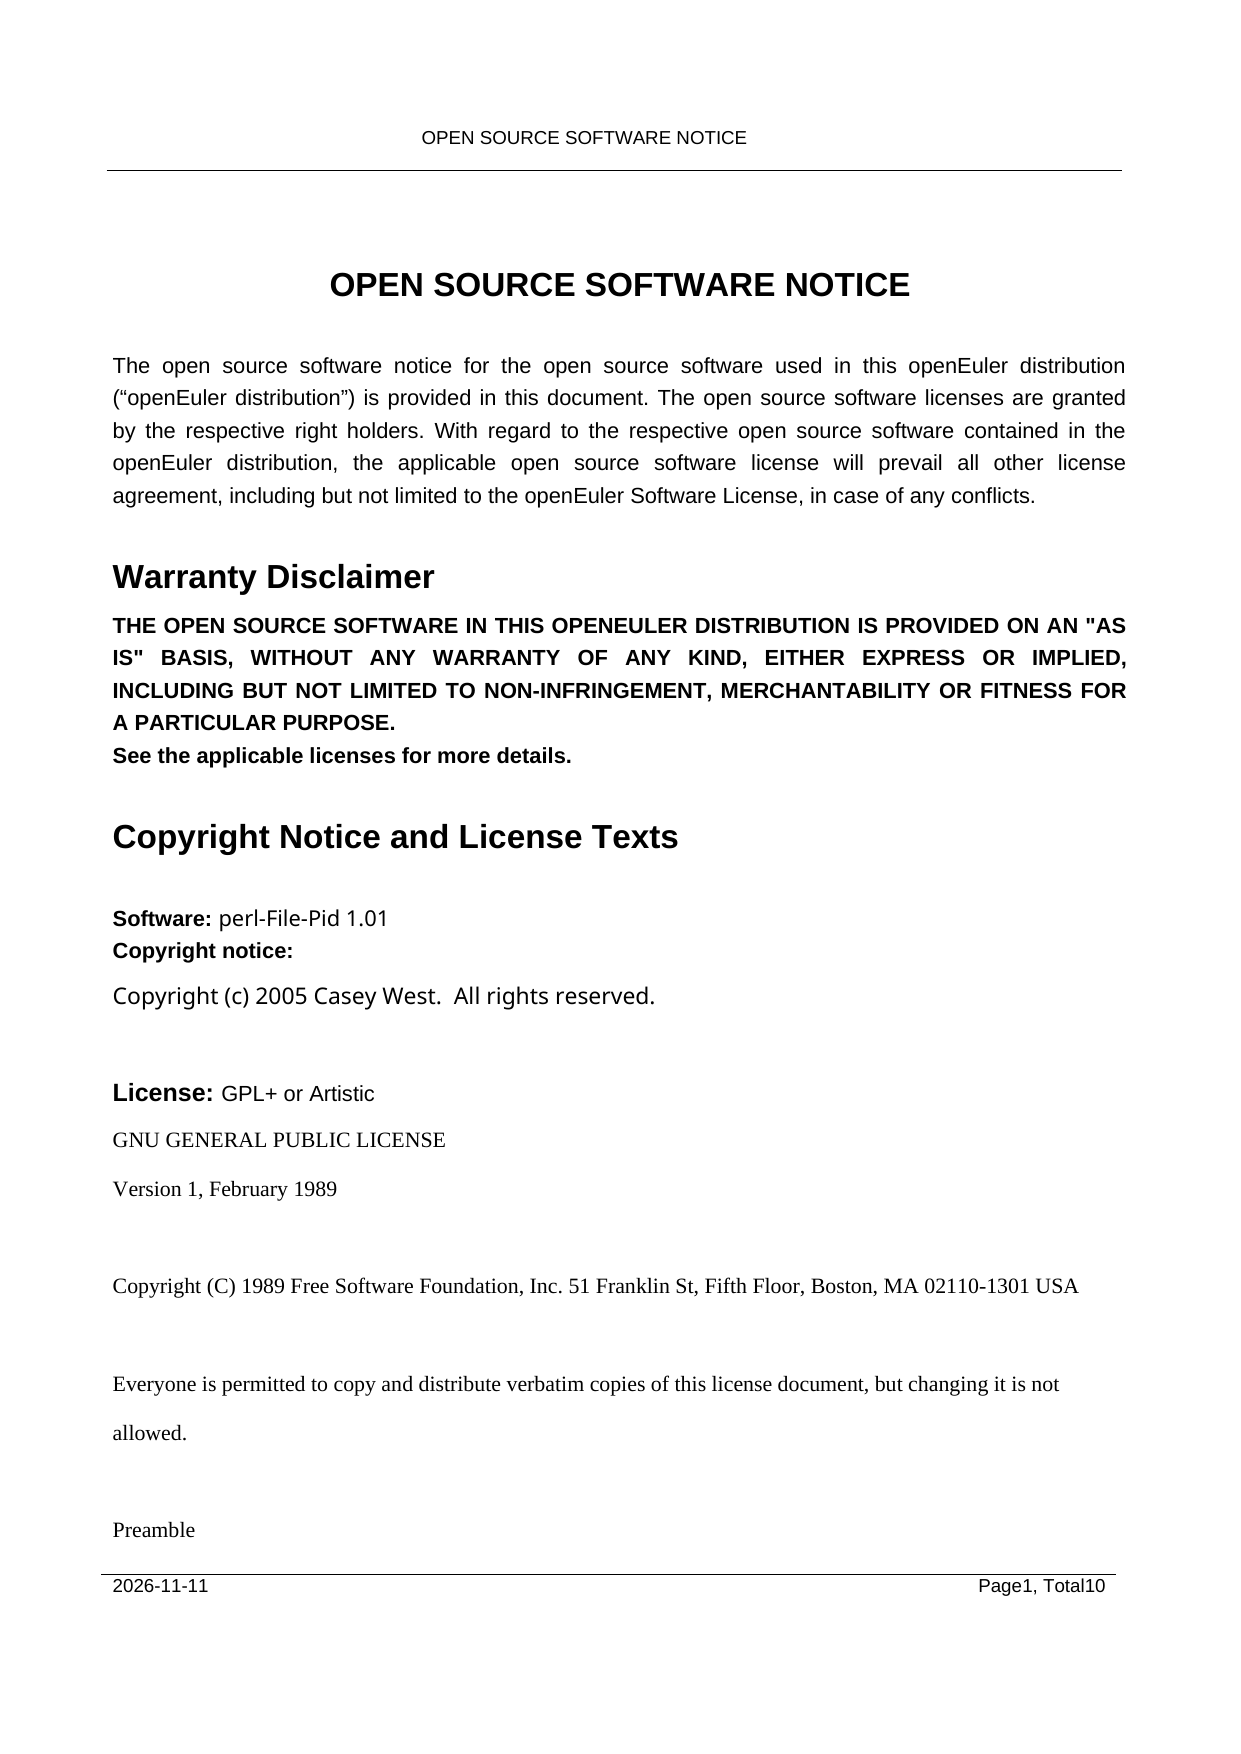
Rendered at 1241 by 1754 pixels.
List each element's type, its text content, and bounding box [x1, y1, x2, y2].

text License: GPL+ or Artistic [112, 1077, 1128, 1109]
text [112, 1123, 1128, 1546]
text The open source software notice for the open source software used in this openEuler distribution (“openEuler distribution”) is provided in this document. The open source software licenses are granted by the respective right holders. With regard to the respective open source software contained in the openEuler distribution, the applicable open source software license will prevail all other license agreement, including but not limited to the openEuler Software License, in case of any conflicts. [112, 349, 1128, 511]
text THE OPEN SOURCE SOFTWARE IN THIS OPENEULER DISTRIBUTION IS PROVIDED ON AN "AS IS" BASIS, WITHOUT ANY WARRANTY OF ANY KIND, EITHER EXPRESS OR IMPLIED, INCLUDING BUT NOT LIMITED TO NON-INFRINGEMENT, MERCHANTABILITY OR FITNESS FOR A PARTICULAR PURPOSE. See the applicable licenses for more details. [112, 609, 1128, 771]
text OPEN SOURCE SOFTWARE NOTICE [112, 251, 1128, 316]
text Copyright Notice and License Texts [112, 804, 1128, 869]
text Copyright (c) 2005 Casey West. All rights reserved. [112, 979, 1128, 1060]
text Warranty Disclaimer [112, 544, 1128, 609]
text Software: perl-File-Pid 1.01 [112, 901, 1128, 934]
text Copyright notice: [112, 934, 1128, 966]
